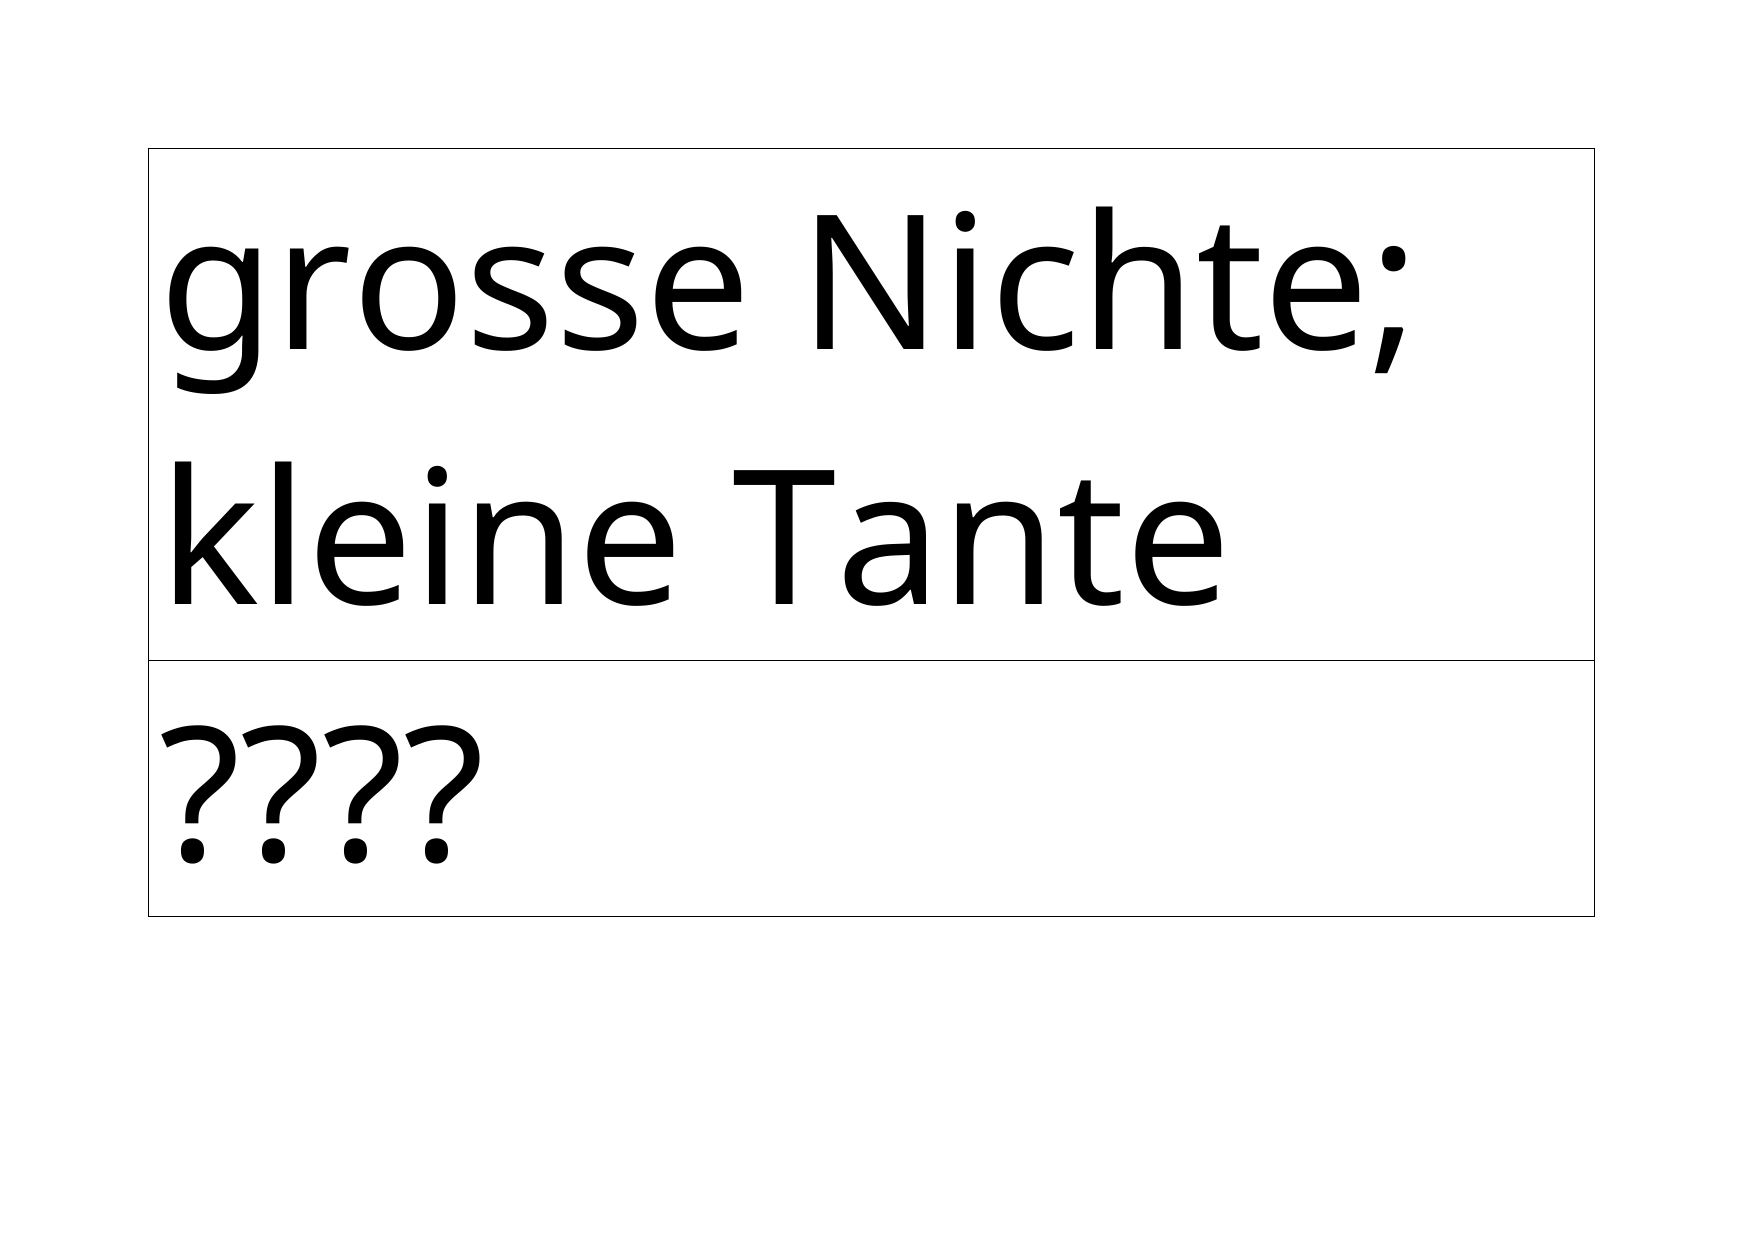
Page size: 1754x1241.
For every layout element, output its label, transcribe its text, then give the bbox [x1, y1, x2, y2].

table_cell ???? [149, 661, 1594, 916]
table_cell grosse Nichte; kleine Tante [149, 149, 1594, 659]
